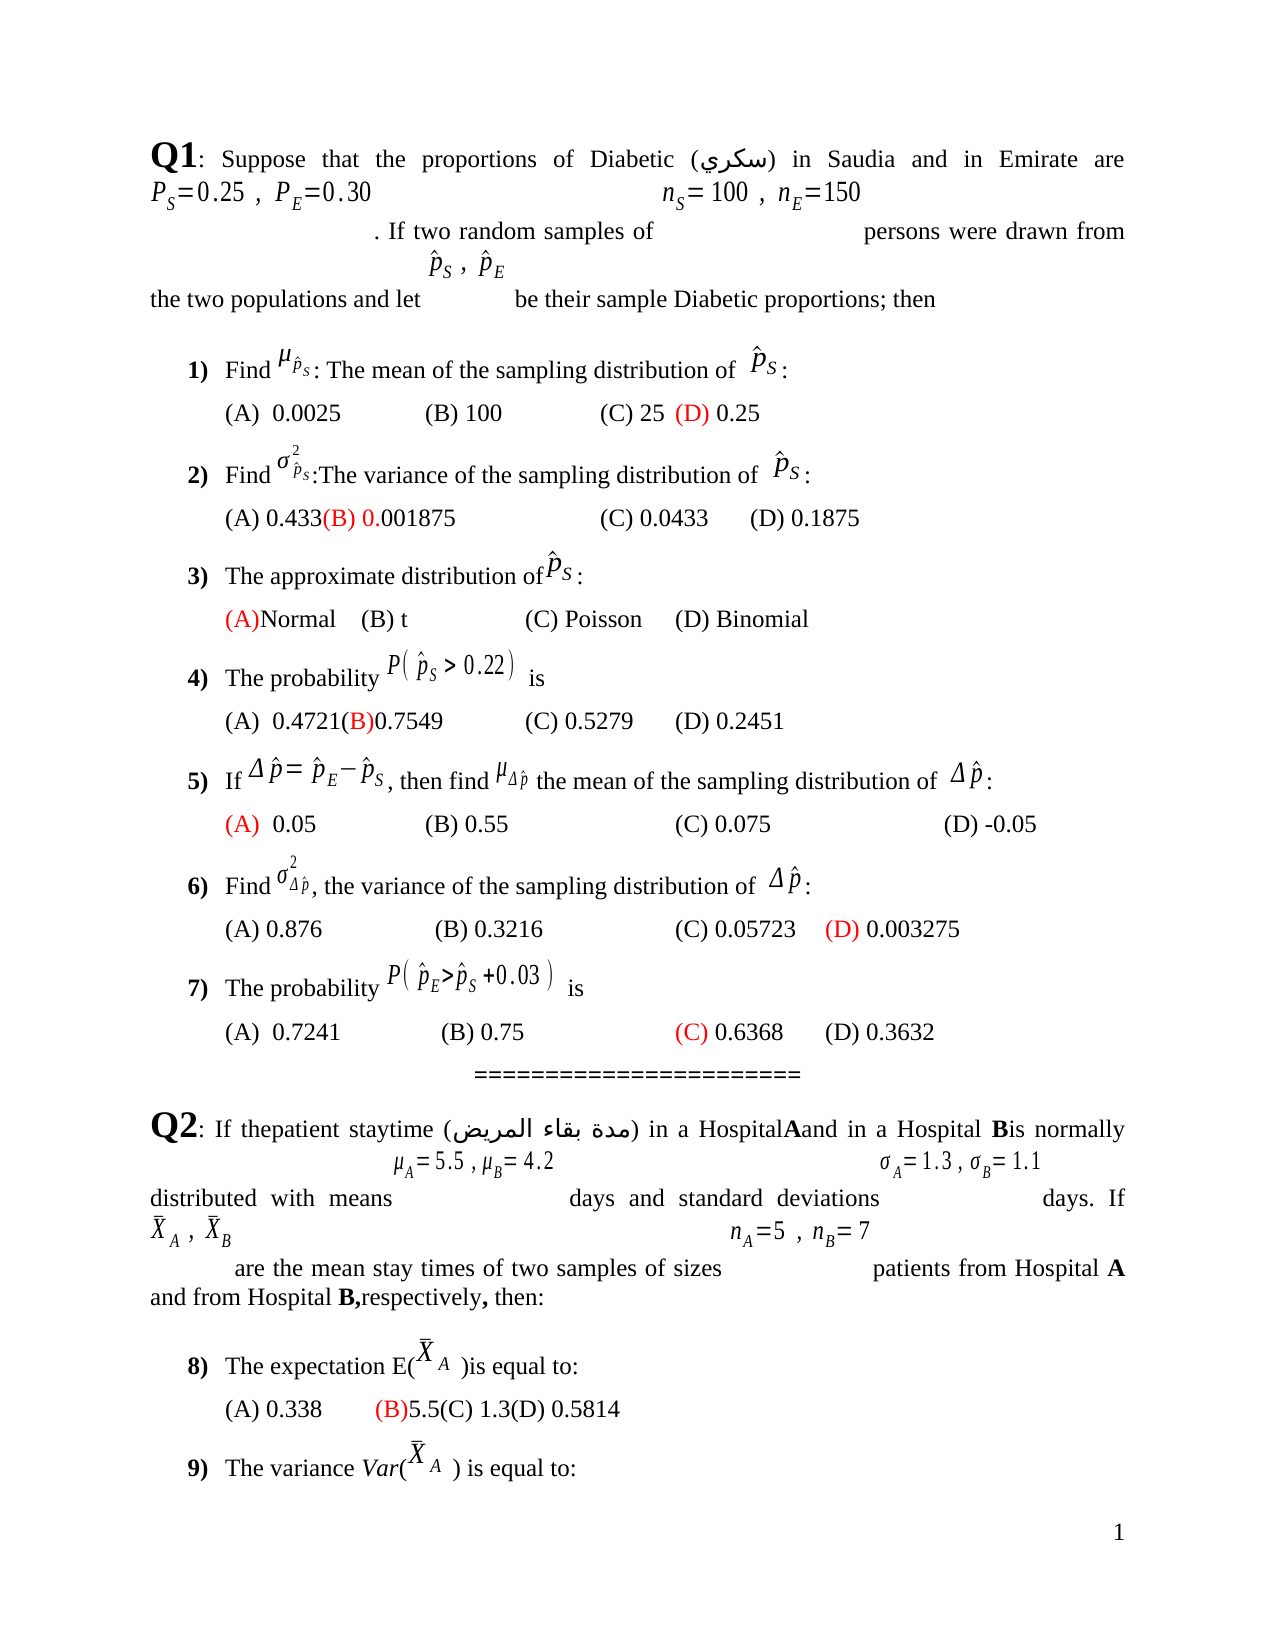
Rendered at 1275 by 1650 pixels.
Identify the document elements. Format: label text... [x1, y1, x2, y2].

text (A)Normal (B) t (C) Poisson (D) Binomial [150, 604, 1125, 633]
text (A) 0.0025 (B) 100 (C) 25 (D) 0.25 [225, 398, 1125, 427]
list If , then find the mean of the sampling distribution of : [187, 749, 1125, 795]
text (A) 0.876 (B) 0.3216 (C) 0.05723 (D) 0.003275 [225, 914, 1125, 943]
text Q1: Suppose that the proportions of Diabetic (سكري) in Saudia and in Emirate are. If two random samples of persons were drawn from the two populations and let be their sample Diabetic proportions; then [150, 132, 1125, 313]
text (A) 0.7241 (B) 0.75 (C) 0.6368 (D) 0.3632 [150, 1017, 1125, 1045]
text ======================= [150, 1060, 1125, 1088]
text (A) 0.433(B) 0.001875 (C) 0.0433 (D) 0.1875 [225, 503, 1125, 532]
text (A) 0.338 (B)5.5(C) 1.3(D) 0.5814 [150, 1394, 1125, 1423]
list The approximate distribution of: [187, 547, 1125, 589]
text Q2: If thepatient staytime (مدة بقاء المريض) in a HospitalAand in a Hospital Bis normally distributed with means days and standard deviationsdays. If are the mean stay times of two samples of sizes patients from Hospital A and from Hospital B,respectively, then: [150, 1103, 1125, 1311]
list The probability is [187, 958, 1125, 1002]
text (A) 0.4721(B)0.7549 (C) 0.5279 (D) 0.2451 [150, 706, 1125, 735]
list The expectation E()is equal to: [187, 1336, 1125, 1380]
list Find , the variance of the sampling distribution of : [187, 853, 1125, 900]
list The variance Var() is equal to: [187, 1437, 1125, 1482]
list The probability is [187, 647, 1125, 692]
list Find :The variance of the sampling distribution of : [187, 442, 1125, 489]
list Find : The mean of the sampling distribution of : [187, 338, 1125, 384]
text (A) 0.05 (B) 0.55 (C) 0.075 (D) -0.05 [225, 809, 1125, 838]
